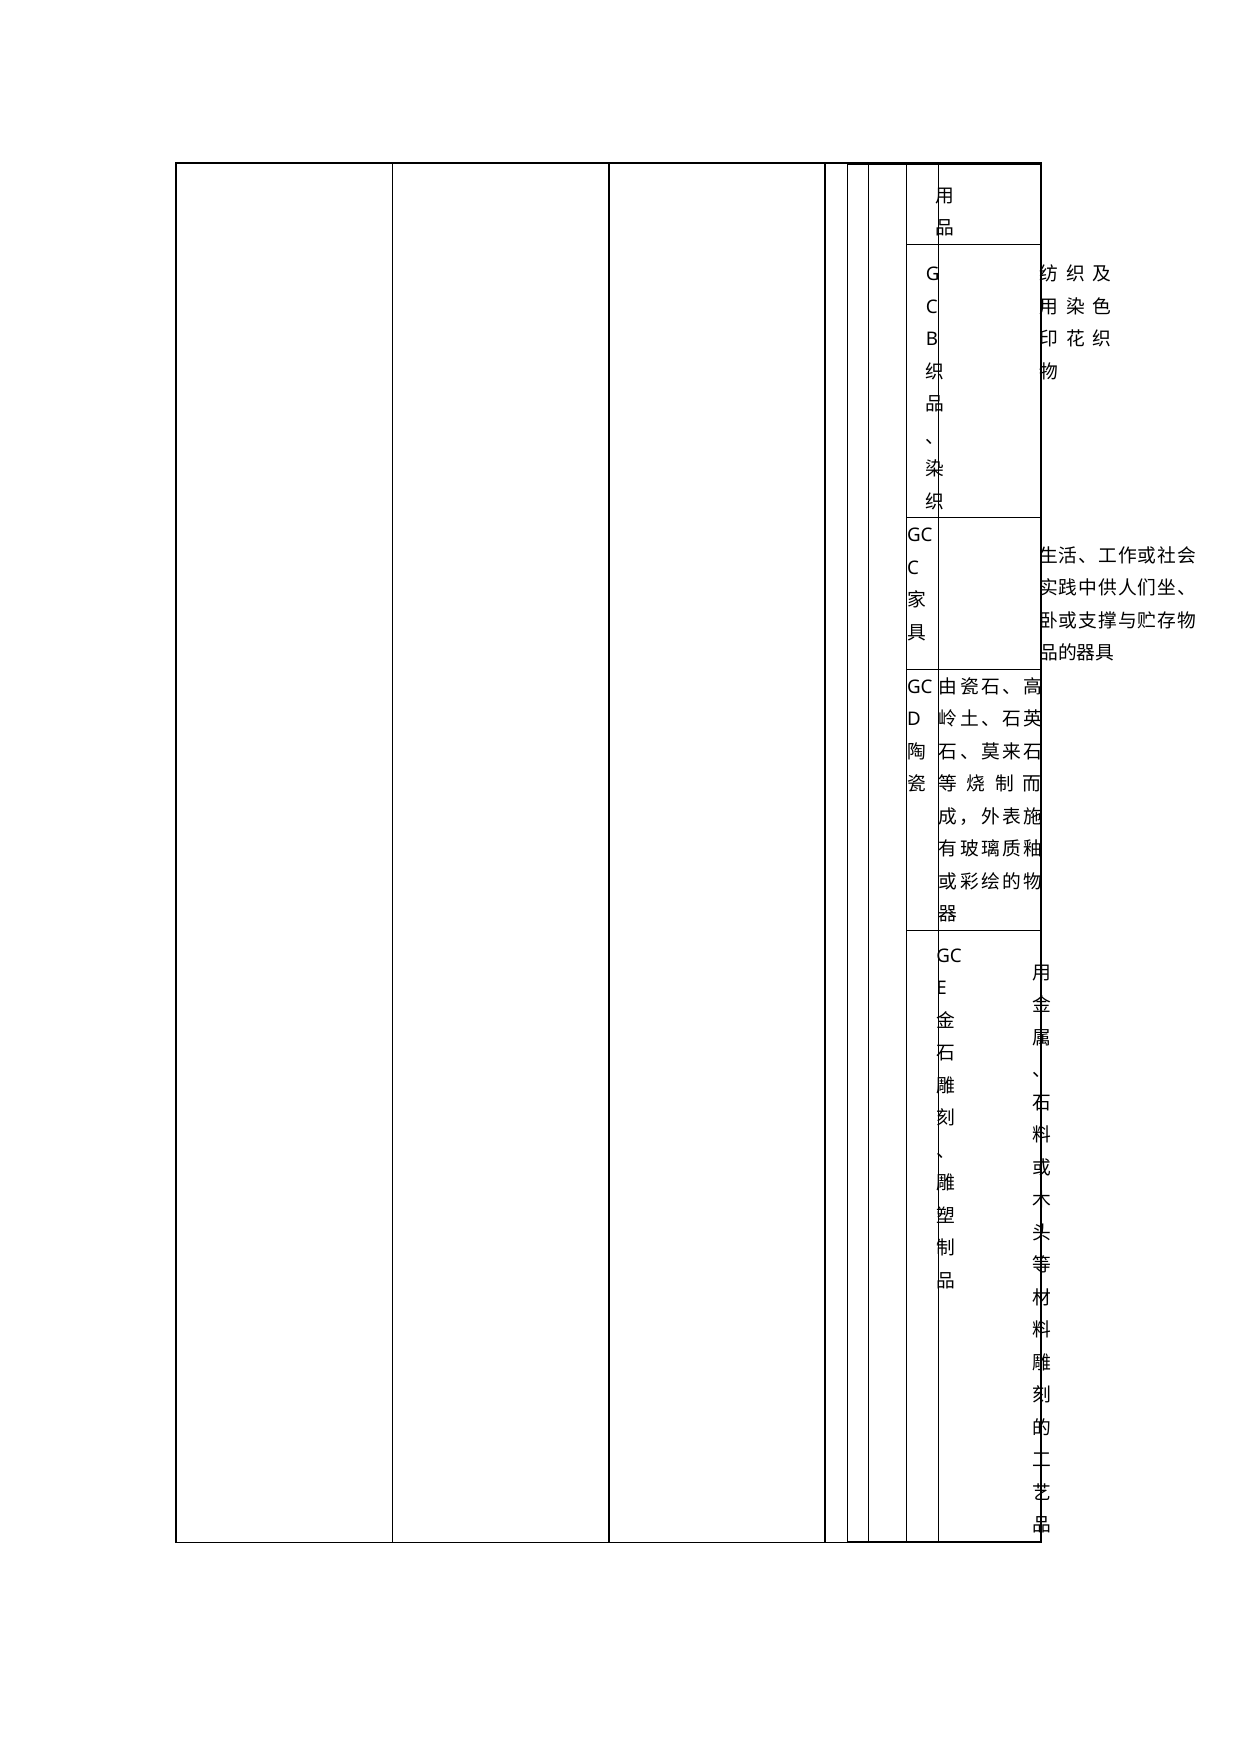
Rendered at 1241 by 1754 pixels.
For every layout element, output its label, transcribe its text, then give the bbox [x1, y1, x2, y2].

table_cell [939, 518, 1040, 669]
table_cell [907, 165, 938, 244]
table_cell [939, 931, 1040, 1541]
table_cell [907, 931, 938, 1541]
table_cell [610, 164, 824, 1542]
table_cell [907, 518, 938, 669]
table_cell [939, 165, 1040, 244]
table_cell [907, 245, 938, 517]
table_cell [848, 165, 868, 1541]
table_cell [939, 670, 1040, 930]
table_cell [869, 165, 906, 1541]
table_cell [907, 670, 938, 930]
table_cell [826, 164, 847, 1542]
table_cell ★ [177, 164, 392, 1542]
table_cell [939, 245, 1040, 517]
table_cell 1 [393, 164, 608, 1542]
